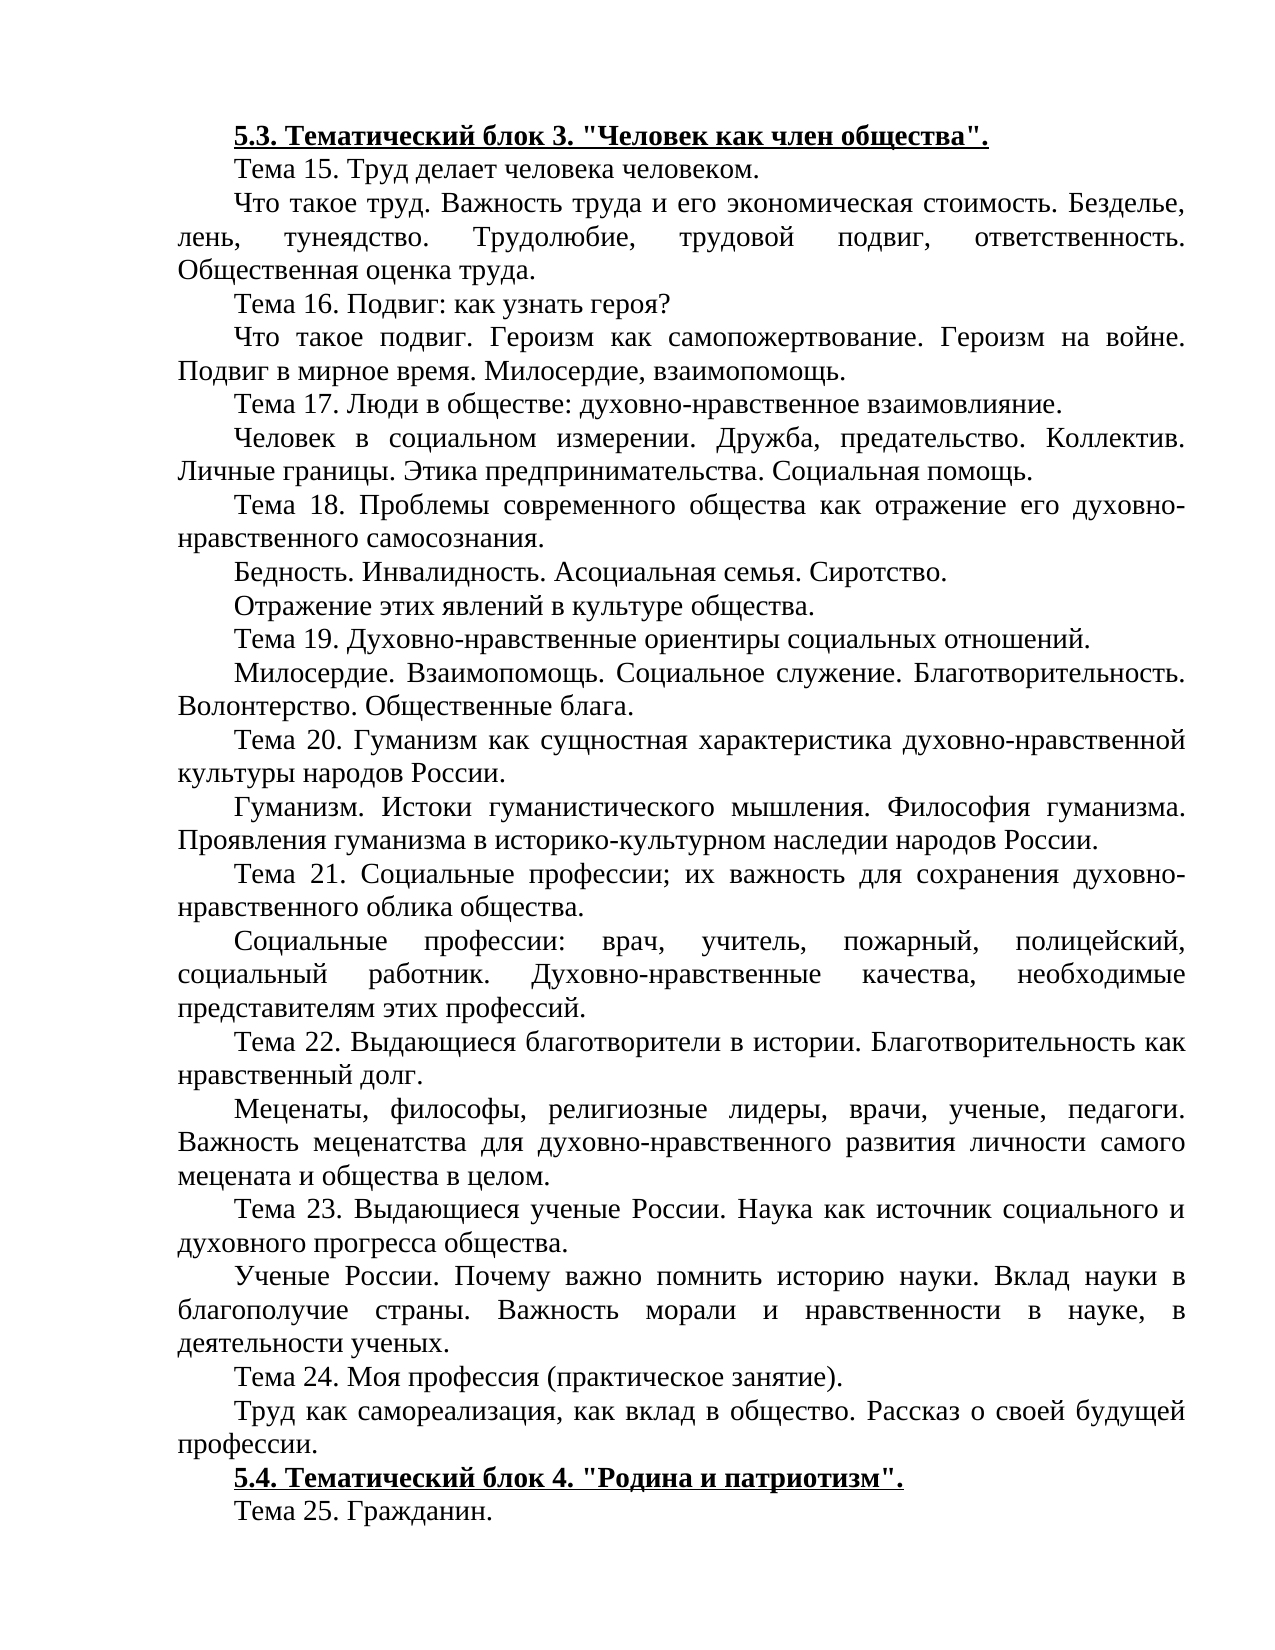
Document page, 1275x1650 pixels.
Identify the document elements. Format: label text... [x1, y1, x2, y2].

text Гуманизм. Истоки гуманистического мышления. Философия гуманизма. Проявления гуманизма в историко-культурном наследии народов России. [177, 789, 1186, 856]
text Что такое подвиг. Героизм как самопожертвование. Героизм на войне. Подвиг в мирное время. Милосердие, взаимопомощь. [177, 319, 1186, 386]
text Тема 16. Подвиг: как узнать героя? [177, 286, 1186, 319]
text Тема 20. Гуманизм как сущностная характеристика духовно-нравственной культуры народов России. [177, 722, 1186, 789]
text Тема 19. Духовно-нравственные ориентиры социальных отношений. [177, 621, 1186, 655]
text 5.3. Тематический блок 3. "Человек как член общества". [177, 118, 1186, 152]
text Отражение этих явлений в культуре общества. [177, 588, 1186, 621]
text Социальные профессии: врач, учитель, пожарный, полицейский, социальный работник. Духовно-нравственные качества, необходимые представителям этих профессий. [177, 923, 1186, 1024]
text Меценаты, философы, религиозные лидеры, врачи, ученые, педагоги. Важность меценатства для духовно-нравственного развития личности самого мецената и общества в целом. [177, 1091, 1186, 1191]
text Тема 23. Выдающиеся ученые России. Наука как источник социального и духовного прогресса общества. [177, 1191, 1186, 1258]
text Тема 24. Моя профессия (практическое занятие). [177, 1359, 1186, 1393]
text Милосердие. Взаимопомощь. Социальное служение. Благотворительность. Волонтерство. Общественные блага. [177, 655, 1186, 722]
text Ученые России. Почему важно помнить историю науки. Вклад науки в благополучие страны. Важность морали и нравственности в науке, в деятельности ученых. [177, 1258, 1186, 1359]
text 5.4. Тематический блок 4. "Родина и патриотизм". [177, 1460, 1186, 1493]
text Бедность. Инвалидность. Асоциальная семья. Сиротство. [177, 554, 1186, 588]
text Тема 17. Люди в обществе: духовно-нравственное взаимовлияние. [177, 386, 1186, 420]
text Тема 21. Социальные профессии; их важность для сохранения духовно-нравственного облика общества. [177, 856, 1186, 923]
text Тема 25. Гражданин. [177, 1493, 1186, 1527]
text Тема 15. Труд делает человека человеком. [177, 152, 1186, 185]
text Что такое труд. Важность труда и его экономическая стоимость. Безделье, лень, тунеядство. Трудолюбие, трудовой подвиг, ответственность. Общественная оценка труда. [177, 185, 1186, 286]
text Тема 22. Выдающиеся благотворители в истории. Благотворительность как нравственный долг. [177, 1024, 1186, 1091]
text Тема 18. Проблемы современного общества как отражение его духовно-нравственного самосознания. [177, 487, 1186, 554]
text Труд как самореализация, как вклад в общество. Рассказ о своей будущей профессии. [177, 1393, 1186, 1460]
text Человек в социальном измерении. Дружба, предательство. Коллектив. Личные границы. Этика предпринимательства. Социальная помощь. [177, 420, 1186, 487]
